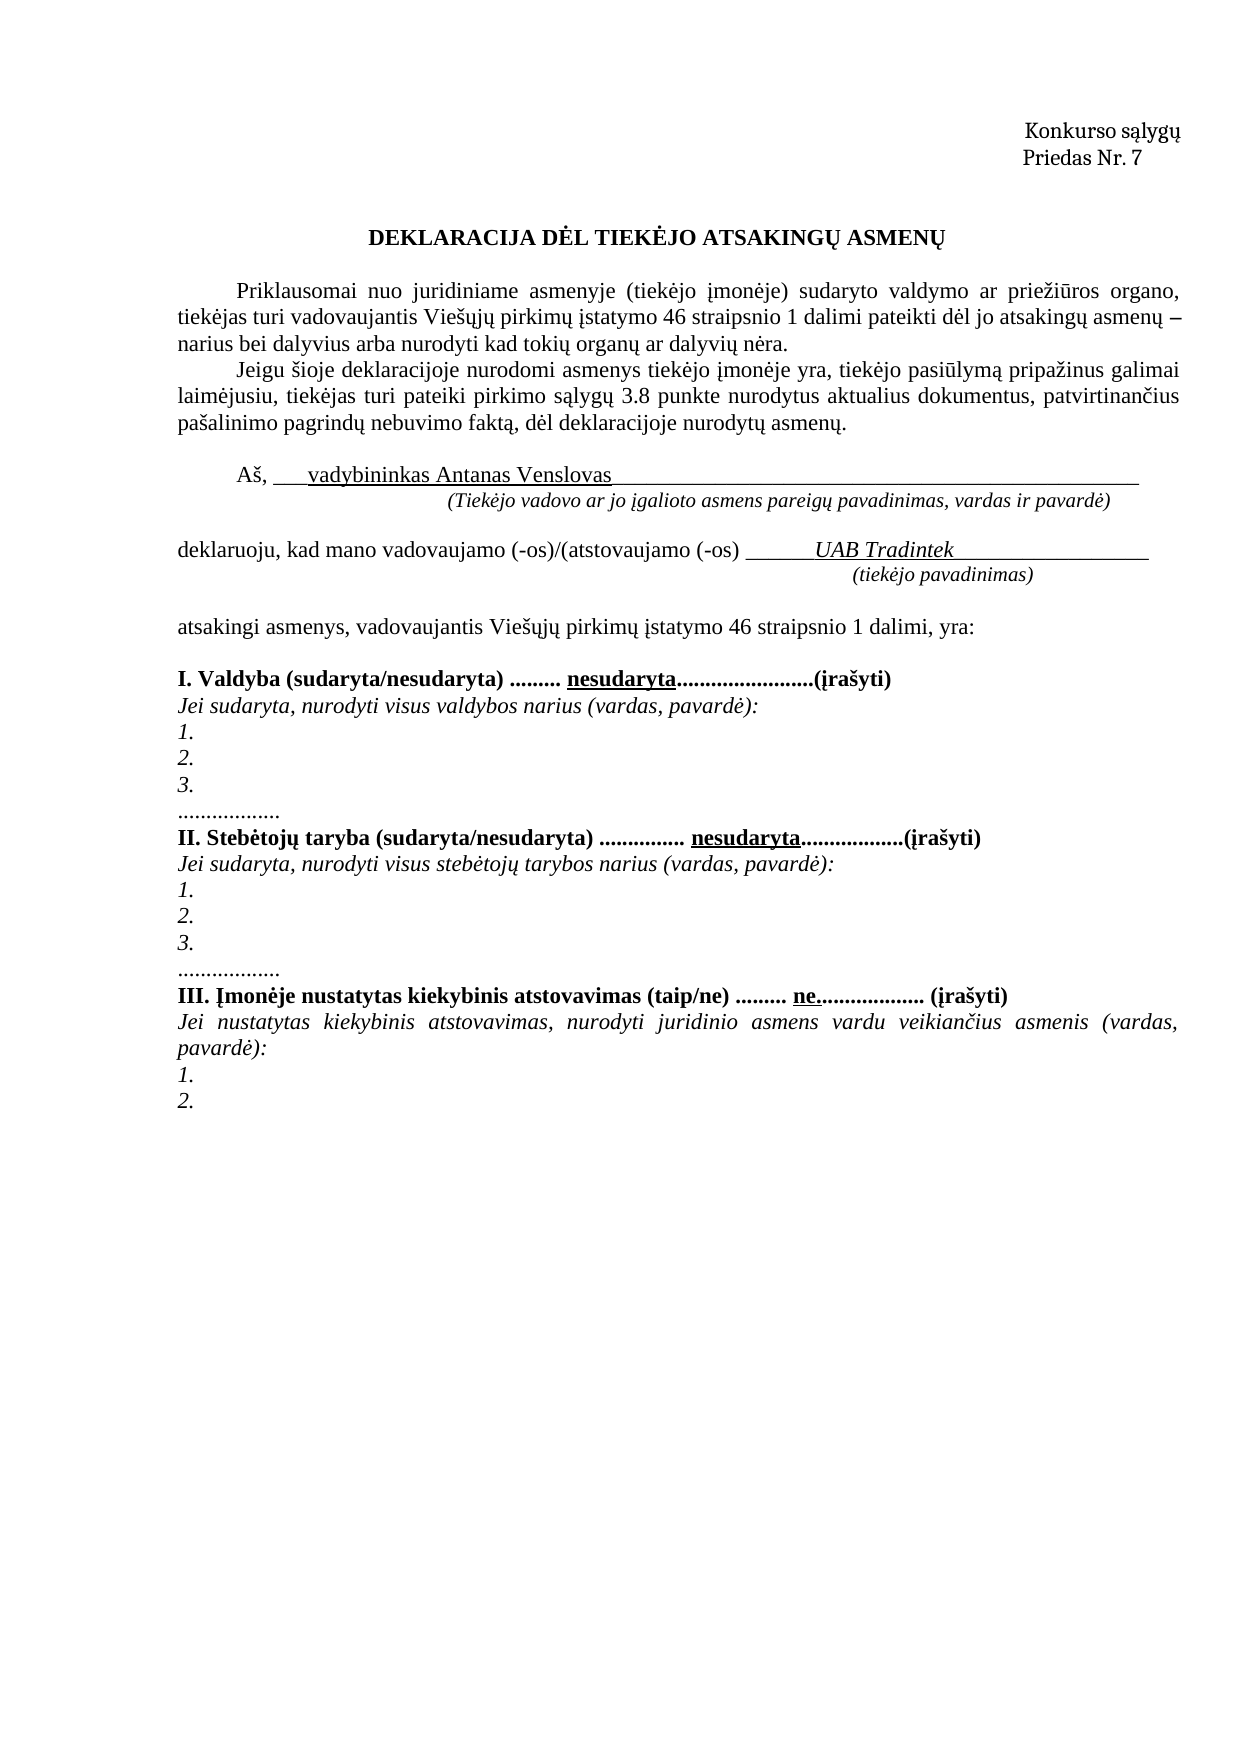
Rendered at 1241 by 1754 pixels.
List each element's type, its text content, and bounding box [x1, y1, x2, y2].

text 3. [177, 929, 1240, 955]
text III. Įmonėje nustatytas kiekybinis atstovavimas (taip/ne) ......... ne................... (įrašyti) [177, 982, 1240, 1008]
text 1. [177, 1061, 1240, 1087]
text 1. [177, 718, 1240, 744]
text (tiekėjo pavadinimas) [177, 562, 1240, 586]
text I. Valdyba (sudaryta/nesudaryta) ......... nesudaryta........................(įrašyti) [177, 665, 1240, 692]
text Jei sudaryta, nurodyti visus valdybos narius (vardas, pavardė): [177, 692, 1240, 718]
text Priklausomai nuo juridiniame asmenyje (tiekėjo įmonėje) sudaryto valdymo ar priežiūros organo, tiekėjas turi vadovaujantis Viešųjų pirkimų įstatymo 46 straipsnio 1 dalimi pateikti dėl jo atsakingų asmenų – narius bei dalyvius arba nurodyti kad tokių organų ar dalyvių nėra. [177, 277, 1181, 356]
text .................. [177, 955, 1240, 982]
text Jei nustatytas kiekybinis atstovavimas, nurodyti juridinio asmens vardu veikiančius asmenis (vardas, pavardė): [177, 1008, 1181, 1061]
text 2. [177, 903, 1240, 929]
text Aš, ___vadybininkas Antanas Venslovas______________________________________________ [177, 461, 1240, 488]
text II. Stebėtojų taryba (sudaryta/nesudaryta) ............... nesudaryta..................(įrašyti) [177, 823, 1240, 850]
text deklaruoju, kad mano vadovaujamo (-os)/(atstovaujamo (-os) ______UAB Tradintek_________________ [177, 536, 1240, 562]
text 2. [177, 1087, 1240, 1113]
text 3. [177, 771, 1240, 797]
text Jei sudaryta, nurodyti visus stebėtojų tarybos narius (vardas, pavardė): [177, 850, 1240, 876]
text Priedas Nr. 7 [852, 144, 1181, 171]
text Jeigu šioje deklaracijoje nurodomi asmenys tiekėjo įmonėje yra, tiekėjo pasiūlymą pripažinus galimai laimėjusiu, tiekėjas turi pateiki pirkimo sąlygų 3.8 punkte nurodytus aktualius dokumentus, patvirtinančius pašalinimo pagrindų nebuvimo faktą, dėl deklaracijoje nurodytų asmenų. [177, 356, 1181, 435]
text .................. [177, 797, 1240, 823]
text (Tiekėjo vadovo ar jo įgalioto asmens pareigų pavadinimas, vardas ir pavardė) [312, 488, 1240, 512]
text 2. [177, 744, 1240, 771]
text 1. [177, 876, 1240, 903]
text Konkurso sąlygų [177, 118, 1181, 144]
text atsakingi asmenys, vadovaujantis Viešųjų pirkimų įstatymo 46 straipsnio 1 dalimi, yra: [177, 613, 1240, 639]
text DEKLARACIJA DĖL TIEKĖJO ATSAKINGŲ ASMENŲ [133, 224, 1181, 251]
